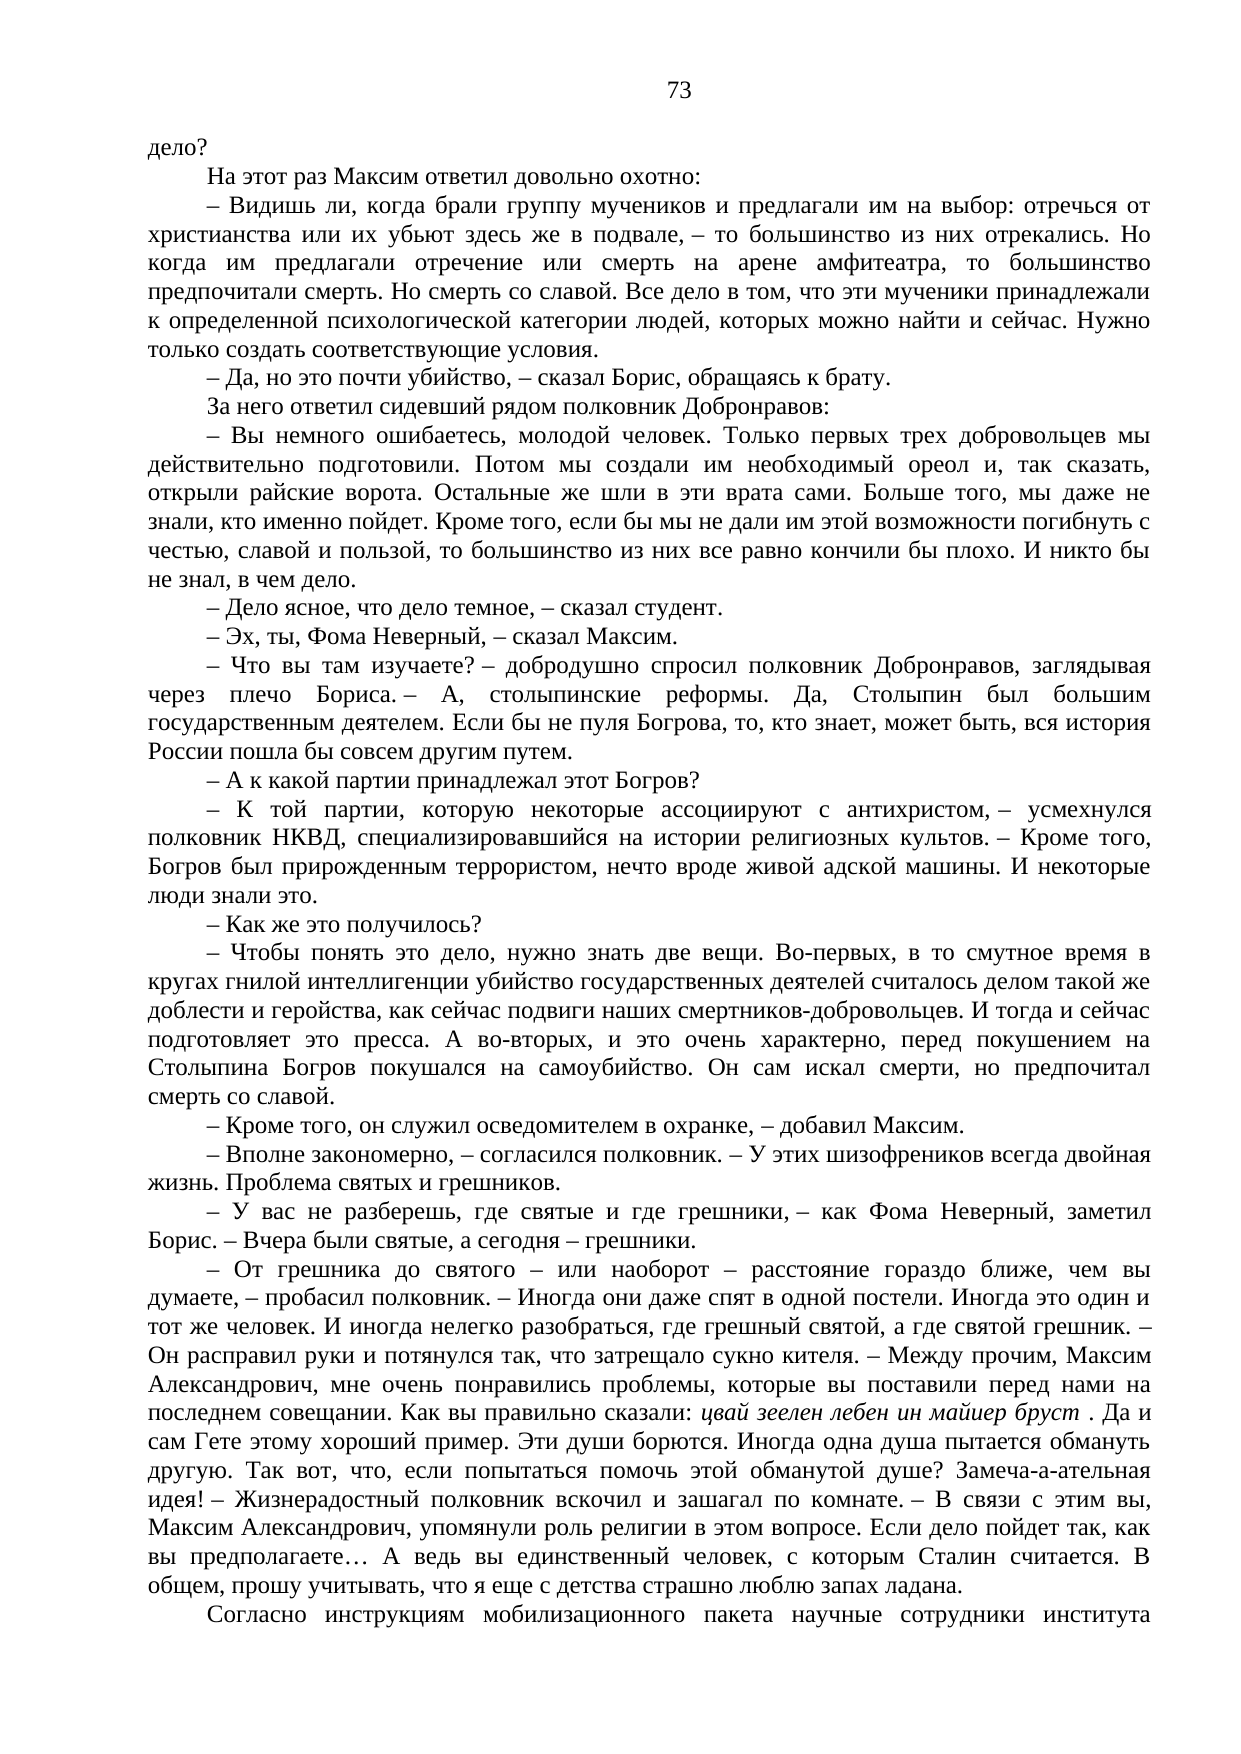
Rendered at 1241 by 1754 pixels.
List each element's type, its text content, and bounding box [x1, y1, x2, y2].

text – От грешника до святого – или наоборот – расстояние гораздо ближе, чем вы думаете, – пробасил полковник. – Иногда они даже спят в одной постели. Иногда это один и тот же человек. И иногда нелегко разобраться, где грешный святой, а где святой грешник. – Он расправил руки и потянулся так, что затрещало сукно кителя. – Между прочим, Максим Александрович, мне очень понравились проблемы, которые вы поставили перед нами на последнем совещании. Как вы правильно сказали: цвай зеелен лебен ин майиер бруст . Да и сам Гете этому хороший пример. Эти души борются. Иногда одна душа пытается обмануть другую. Так вот, что, если попытаться помочь этой обманутой душе? Замеча-а-ательная идея! – Жизнерадостный полковник вскочил и зашагал по комнате. – В связи с этим вы, Максим Александрович, упомянули роль религии в этом вопросе. Если дело пойдет так, как вы предполагаете… А ведь вы единственный человек, с которым Сталин считается. В общем, прошу учитывать, что я еще с детства страшно люблю запах ладана. [148, 1254, 1152, 1599]
text – Как же это получилось? [148, 909, 1152, 937]
text – Чтобы понять это дело, нужно знать две вещи. Во-первых, в то смутное время в кругах гнилой интеллигенции убийство государственных деятелей считалось делом такой же доблести и геройства, как сейчас подвиги наших смертников-добровольцев. И тогда и сейчас подготовляет это пресса. А во-вторых, и это очень характерно, перед покушением на Столыпина Богров покушался на самоубийство. Он сам искал смерти, но предпочитал смерть со славой. [148, 937, 1152, 1110]
text – А к какой партии принадлежал этот Богров? [148, 765, 1152, 794]
text – Что вы там изучаете? – добродушно спросил полковник Добронравов, заглядывая через плечо Бориса. – А, столыпинские реформы. Да, Столыпин был большим государственным деятелем. Если бы не пуля Богрова, то, кто знает, может быть, вся история России пошла бы совсем другим путем. [148, 650, 1152, 765]
text – К той партии, которую некоторые ассоциируют с антихристом, – усмехнулся полковник НКВД, специализировавшийся на истории религиозных культов. – Кроме того, Богров был прирожденным террористом, нечто вроде живой адской машины. И некоторые люди знали это. [148, 794, 1152, 909]
text – Эх, ты, Фома Неверный, – сказал Максим. [148, 621, 1152, 650]
text – Видишь ли, когда брали группу мучеников и предлагали им на выбор: отречься от христианства или их убьют здесь же в подвале, – то большинство из них отрекались. Но когда им предлагали отречение или смерть на арене амфитеатра, то большинство предпочитали смерть. Но смерть со славой. Все дело в том, что эти мученики принадлежали к определенной психологической категории людей, которых можно найти и сейчас. Нужно только создать соответствующие условия. [148, 190, 1152, 362]
text – Вполне закономерно, – согласился полковник. – У этих шизофреников всегда двойная жизнь. Проблема святых и грешников. [148, 1139, 1152, 1196]
text На этот раз Максим ответил довольно охотно: [148, 161, 1152, 190]
text – Вы немного ошибаетесь, молодой человек. Только первых трех добровольцев мы действительно подготовили. Потом мы создали им необходимый ореол и, так сказать, открыли райские ворота. Остальные же шли в эти врата сами. Больше того, мы даже не знали, кто именно пойдет. Кроме того, если бы мы не дали им этой возможности погибнуть с честью, славой и пользой, то большинство из них все равно кончили бы плохо. И никто бы не знал, в чем дело. [148, 420, 1152, 592]
text – Кроме того, он служил осведомителем в охранке, – добавил Максим. [148, 1110, 1152, 1139]
text – Дело ясное, что дело темное, – сказал студент. [148, 592, 1152, 621]
text – Да, но это почти убийство, – сказал Борис, обращаясь к брату. [148, 362, 1152, 391]
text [148, 132, 1152, 161]
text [148, 1599, 1152, 1627]
text За него ответил сидевший рядом полковник Добронравов: [148, 391, 1152, 420]
text – У вас не разберешь, где святые и где грешники, – как Фома Неверный, заметил Борис. – Вчера были святые, а сегодня – грешники. [148, 1196, 1152, 1254]
